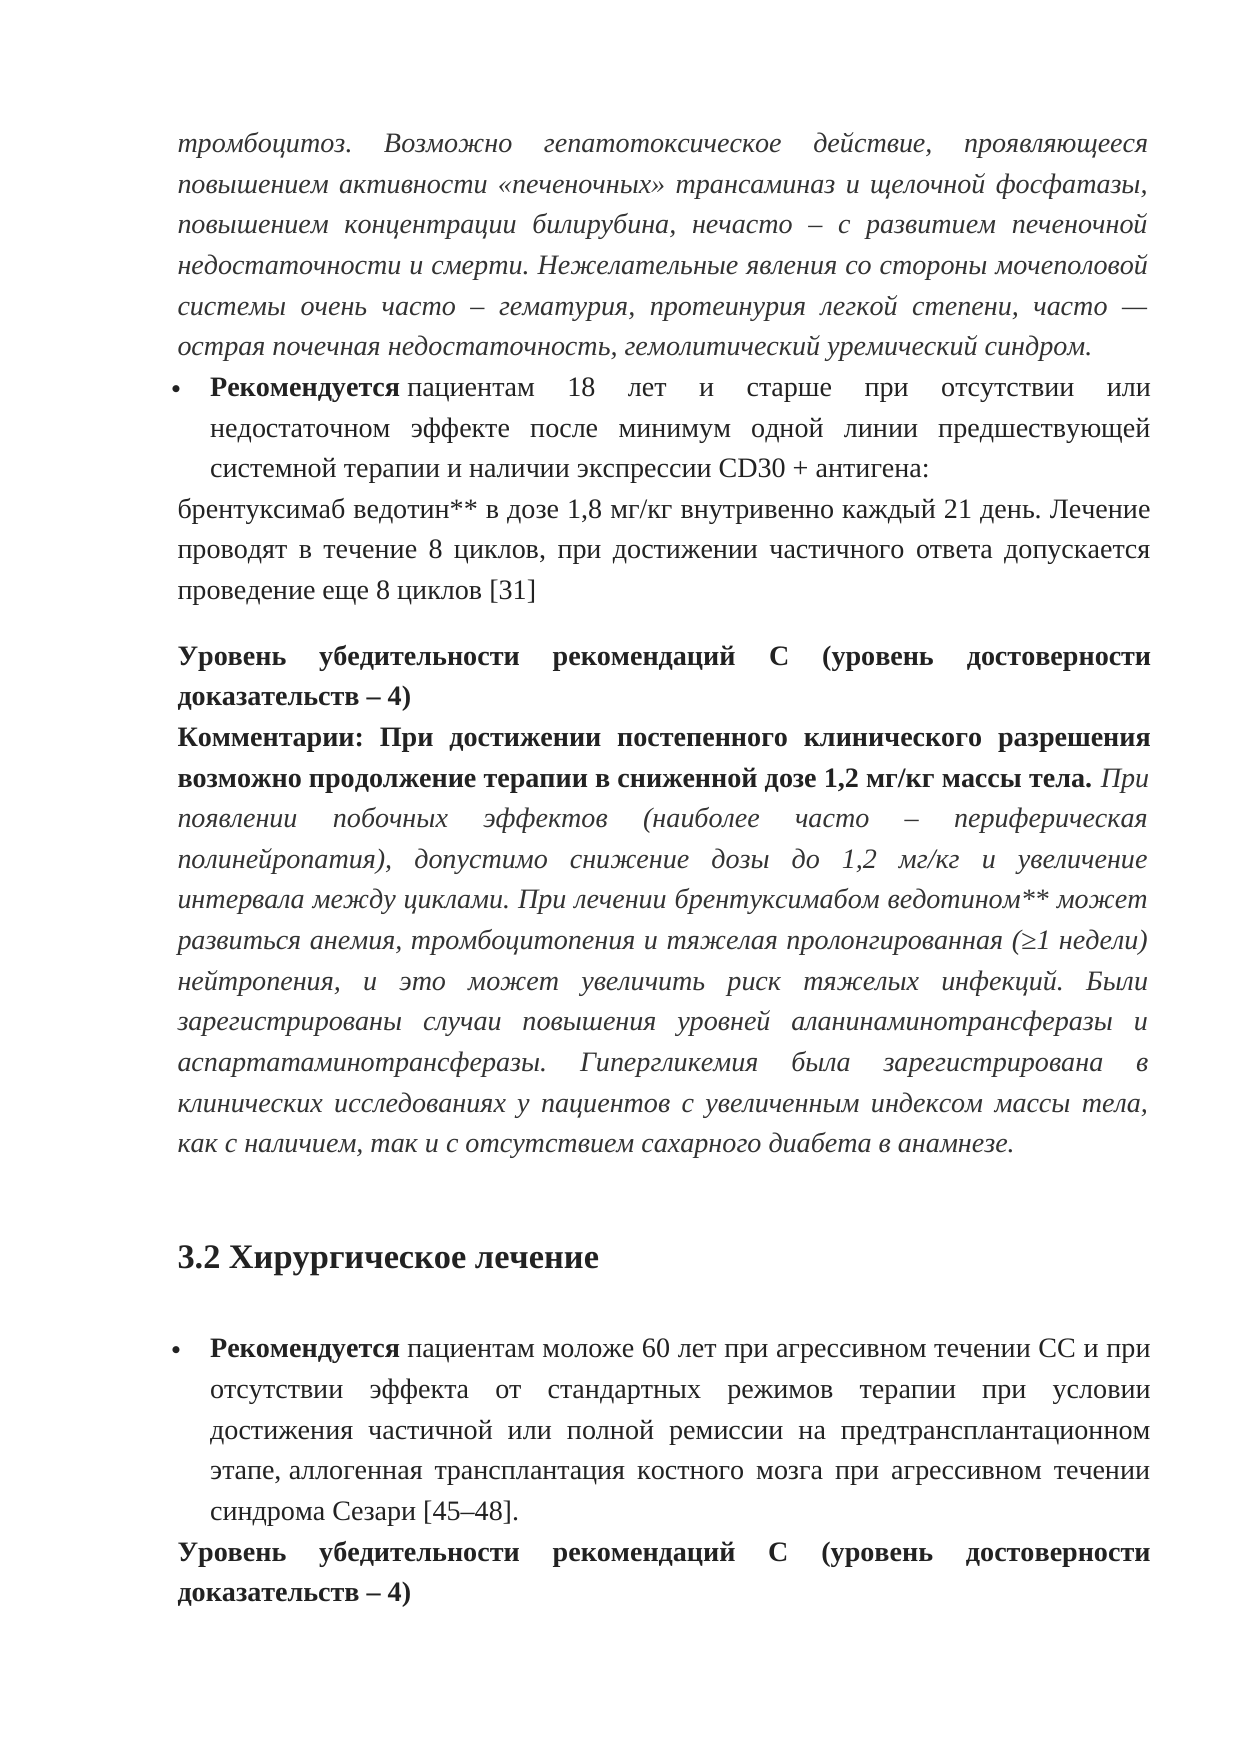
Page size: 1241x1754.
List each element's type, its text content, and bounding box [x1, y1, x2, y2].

text Комментарии: При достижении постепенного клинического разрешения возможно продолжение терапии в сниженной дозе 1,2 мг/кг массы тела. При появлении побочных эффектов (наиболее часто – периферическая полинейропатия), допустимо снижение дозы до 1,2 мг/кг и увеличение интервала между циклами. При лечении брентуксимабом ведотином** может развиться анемия, тромбоцитопения и тяжелая пролонгированная (≥1 недели) нейтропения, и это может увеличить риск тяжелых инфекций. Были зарегистрированы случаи повышения уровней аланинаминотрансферазы и аспартатаминотрансферазы. Гипергликемия была зарегистрирована в клинических исследованиях у пациентов с увеличенным индексом массы тела, как с наличием, так и с отсутствием сахарного диабета в анамнезе. [177, 712, 1152, 1159]
text Уровень убедительности рекомендаций С (уровень достоверности доказательств – 4) [177, 1526, 1152, 1608]
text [177, 118, 1152, 362]
text 3.2 Хирургическое лечение [177, 1237, 1152, 1276]
text брентуксимаб ведотин** в дозе 1,8 мг/кг внутривенно каждый 21 день. Лечение проводят в течение 8 циклов, при достижении частичного ответа допускается проведение еще 8 циклов [31] [177, 484, 1152, 606]
text Уровень убедительности рекомендаций С (уровень достоверности доказательств – 4) [177, 631, 1152, 712]
list Рекомендуется пациентам 18 лет и старше при отсутствии или недостаточном эффекте после минимум одной линии предшествующей системной терапии и наличии экспрессии CD30 + антигена: [172, 362, 1152, 484]
list Рекомендуется пациентам моложе 60 лет при агрессивном течении СС и при отсутствии эффекта от стандартных режимов терапии при условии достижения частичной или полной ремиссии на предтрансплантационном этапе, аллогенная трансплантация костного мозга при агрессивном течении синдрома Сезари [45–48]. [172, 1323, 1152, 1526]
